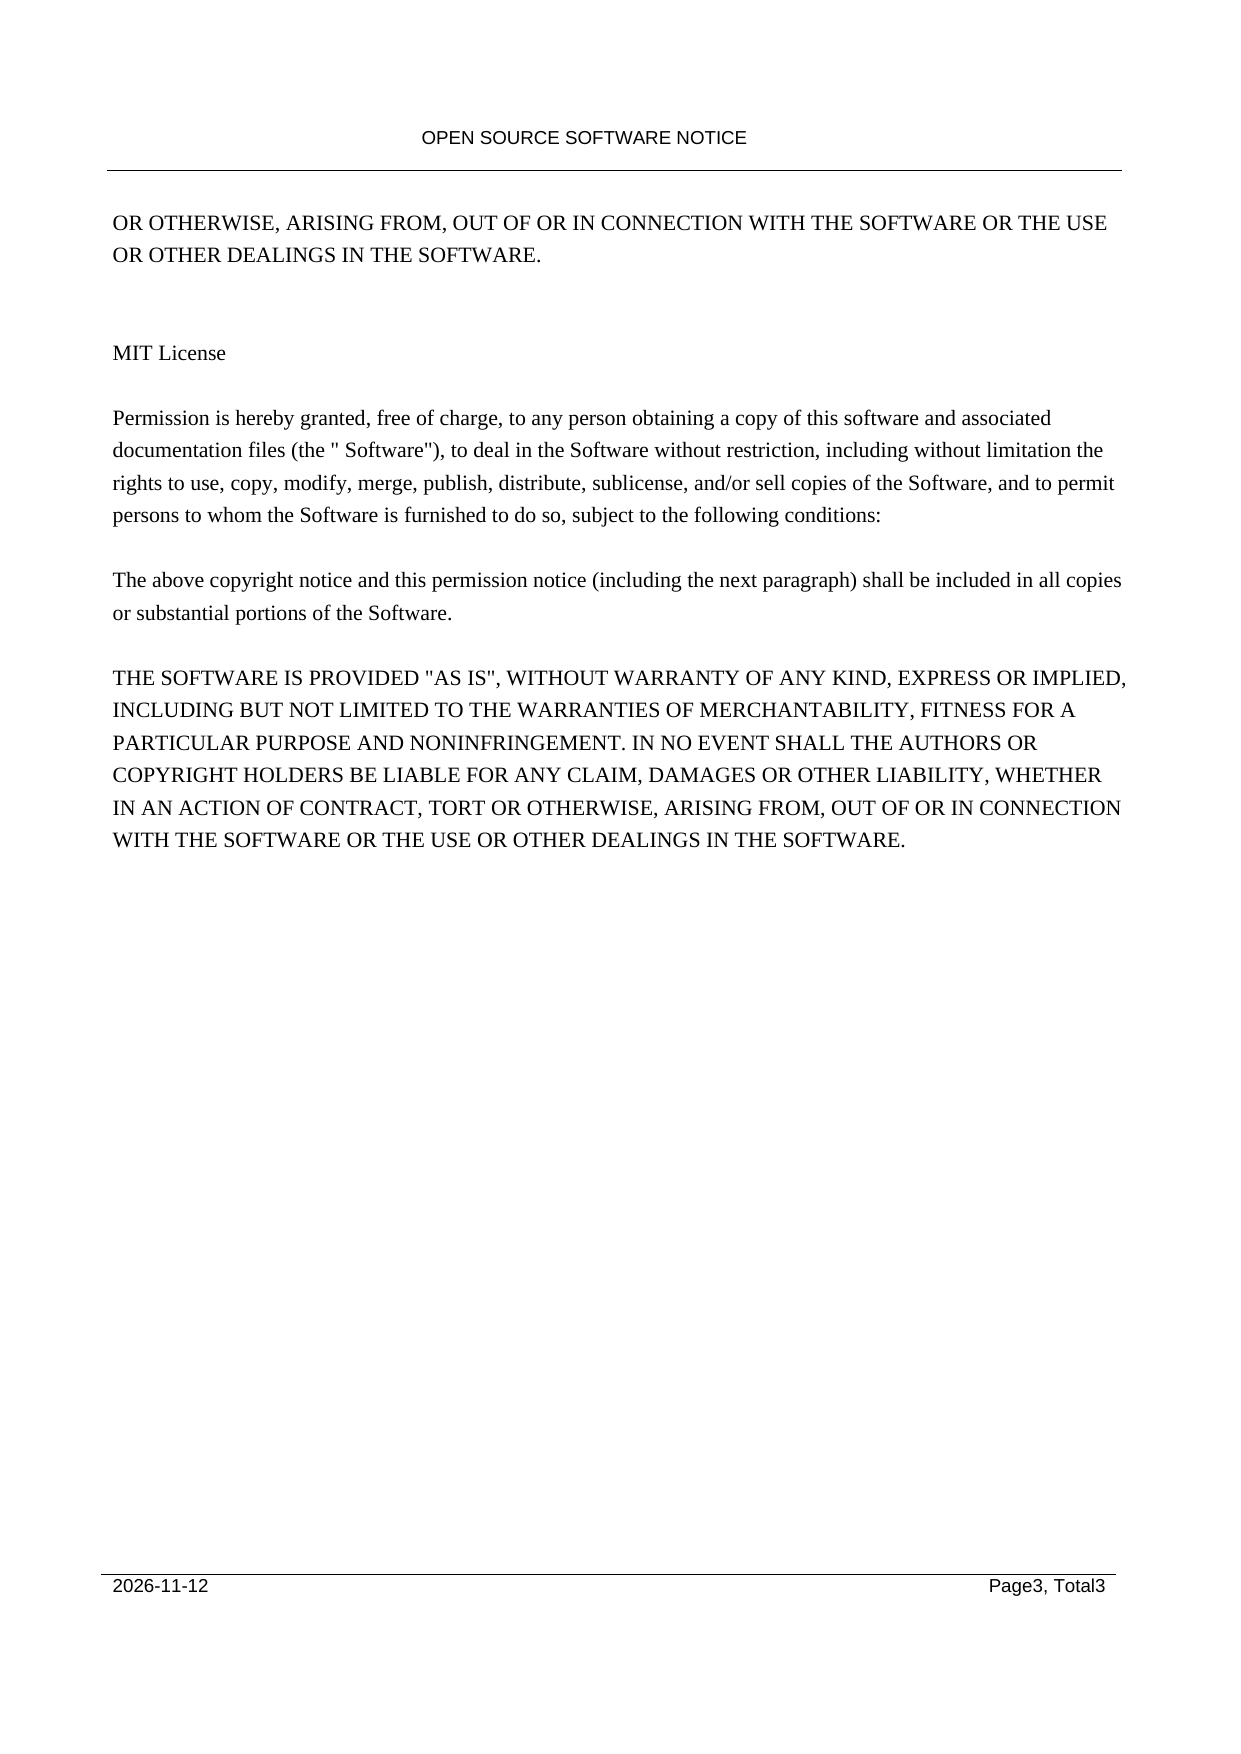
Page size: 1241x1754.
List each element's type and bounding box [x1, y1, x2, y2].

text [112, 206, 1128, 889]
